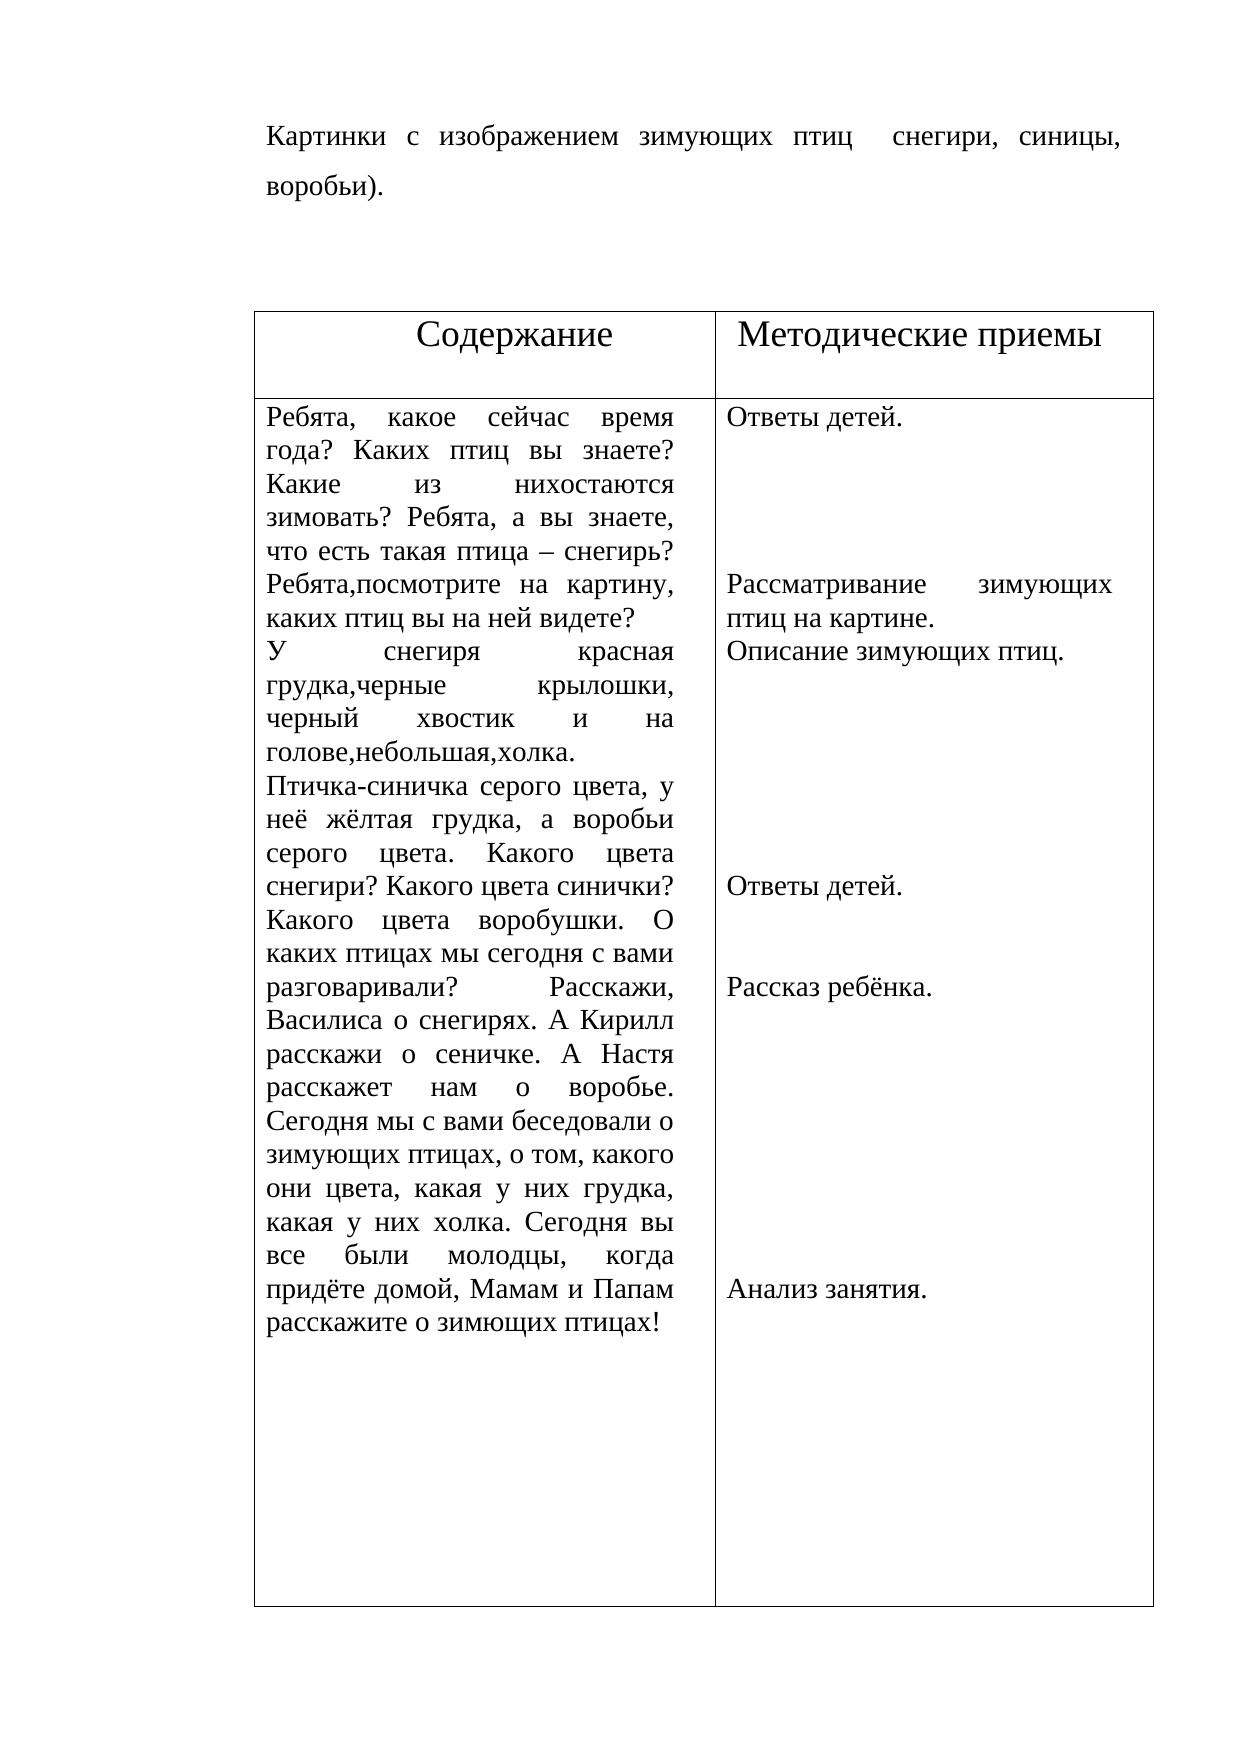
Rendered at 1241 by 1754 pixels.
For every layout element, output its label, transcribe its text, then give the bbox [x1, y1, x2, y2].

table_header Содержание [255, 312, 715, 398]
table_header Методические приемы [716, 312, 1153, 398]
text Картинки с изображением зимующих птиц снегири, синицы, воробьи). [266, 118, 1122, 202]
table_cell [716, 399, 1153, 1606]
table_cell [255, 399, 715, 1606]
